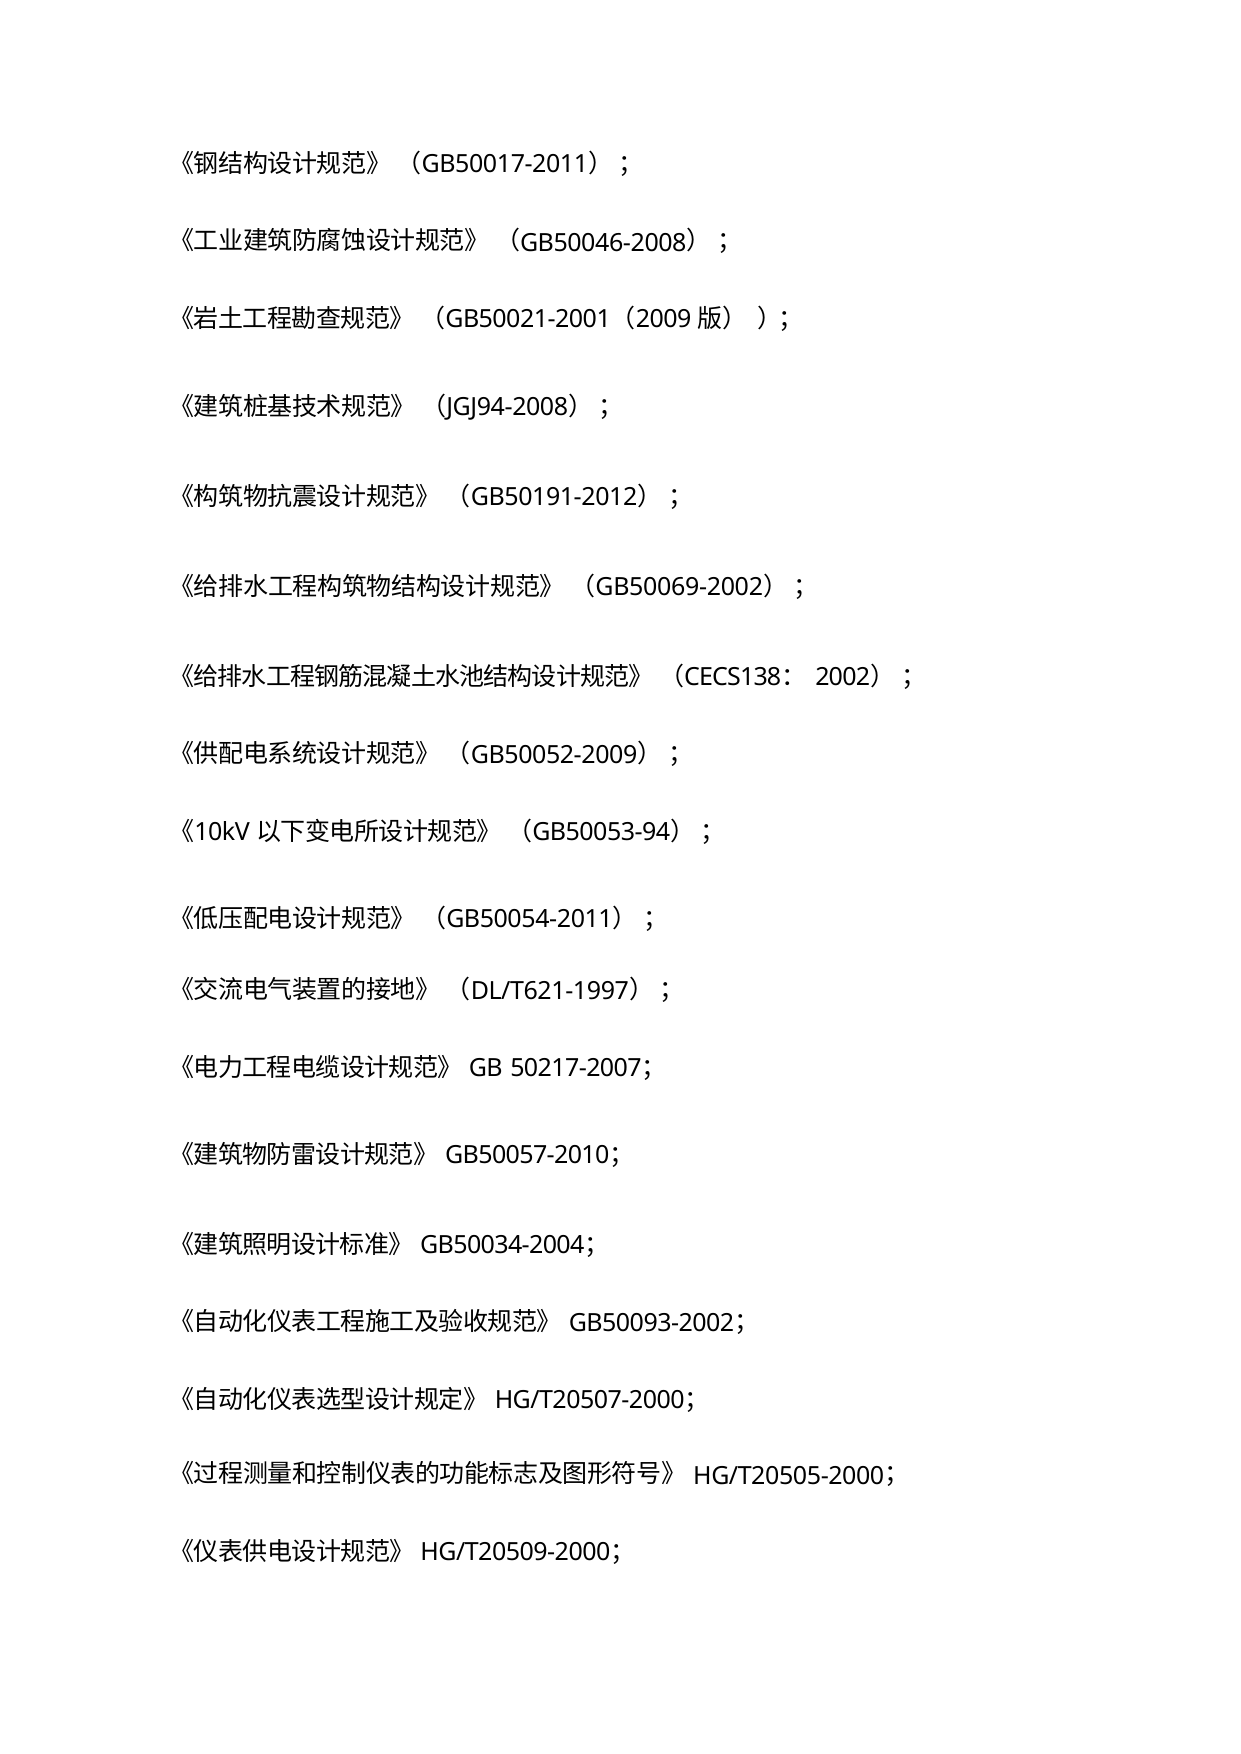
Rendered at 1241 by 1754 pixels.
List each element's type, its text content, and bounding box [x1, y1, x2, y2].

text 《10kV 以下变电所设计规范》 （GB50053-94） ； [118, 797, 1122, 862]
text 《交流电气装置的接地》 （DL/T621-1997） ； [118, 968, 1122, 1033]
text 《给排水工程钢筋混凝土水池结构设计规范》 （CECS138： 2002） ； [118, 642, 1122, 707]
text 《仪表供电设计规范》 HG/T20509-2000； [118, 1517, 1122, 1582]
text 《构筑物抗震设计规范》 （GB50191-2012） ； [118, 462, 1122, 527]
text 《建筑物防雷设计规范》 GB50057-2010； [118, 1120, 1122, 1185]
text 《电力工程电缆设计规范》 GB 50217-2007； [118, 1033, 1122, 1098]
text 《工业建筑防腐蚀设计规范》 （GB50046-2008） ； [118, 219, 1122, 284]
text 《自动化仪表工程施工及验收规范》 GB50093-2002； [118, 1300, 1122, 1365]
text 《给排水工程构筑物结构设计规范》 （GB50069-2002） ； [118, 552, 1122, 617]
text 《低压配电设计规范》 （GB50054-2011） ； [118, 884, 1122, 949]
text 《建筑桩基技术规范》 （JGJ94-2008） ； [118, 372, 1122, 437]
text 《建筑照明设计标准》 GB50034-2004； [118, 1210, 1122, 1275]
text 《钢结构设计规范》 （GB50017-2011） ； [118, 129, 1122, 194]
text 《岩土工程勘查规范》 （GB50021-2001（2009 版） ）； [118, 284, 1122, 349]
text 《自动化仪表选型设计规定》 HG/T20507-2000； [118, 1365, 1122, 1430]
text 《过程测量和控制仪表的功能标志及图形符号》 HG/T20505-2000； [118, 1452, 1122, 1517]
text 《供配电系统设计规范》 （GB50052-2009） ； [118, 732, 1122, 797]
